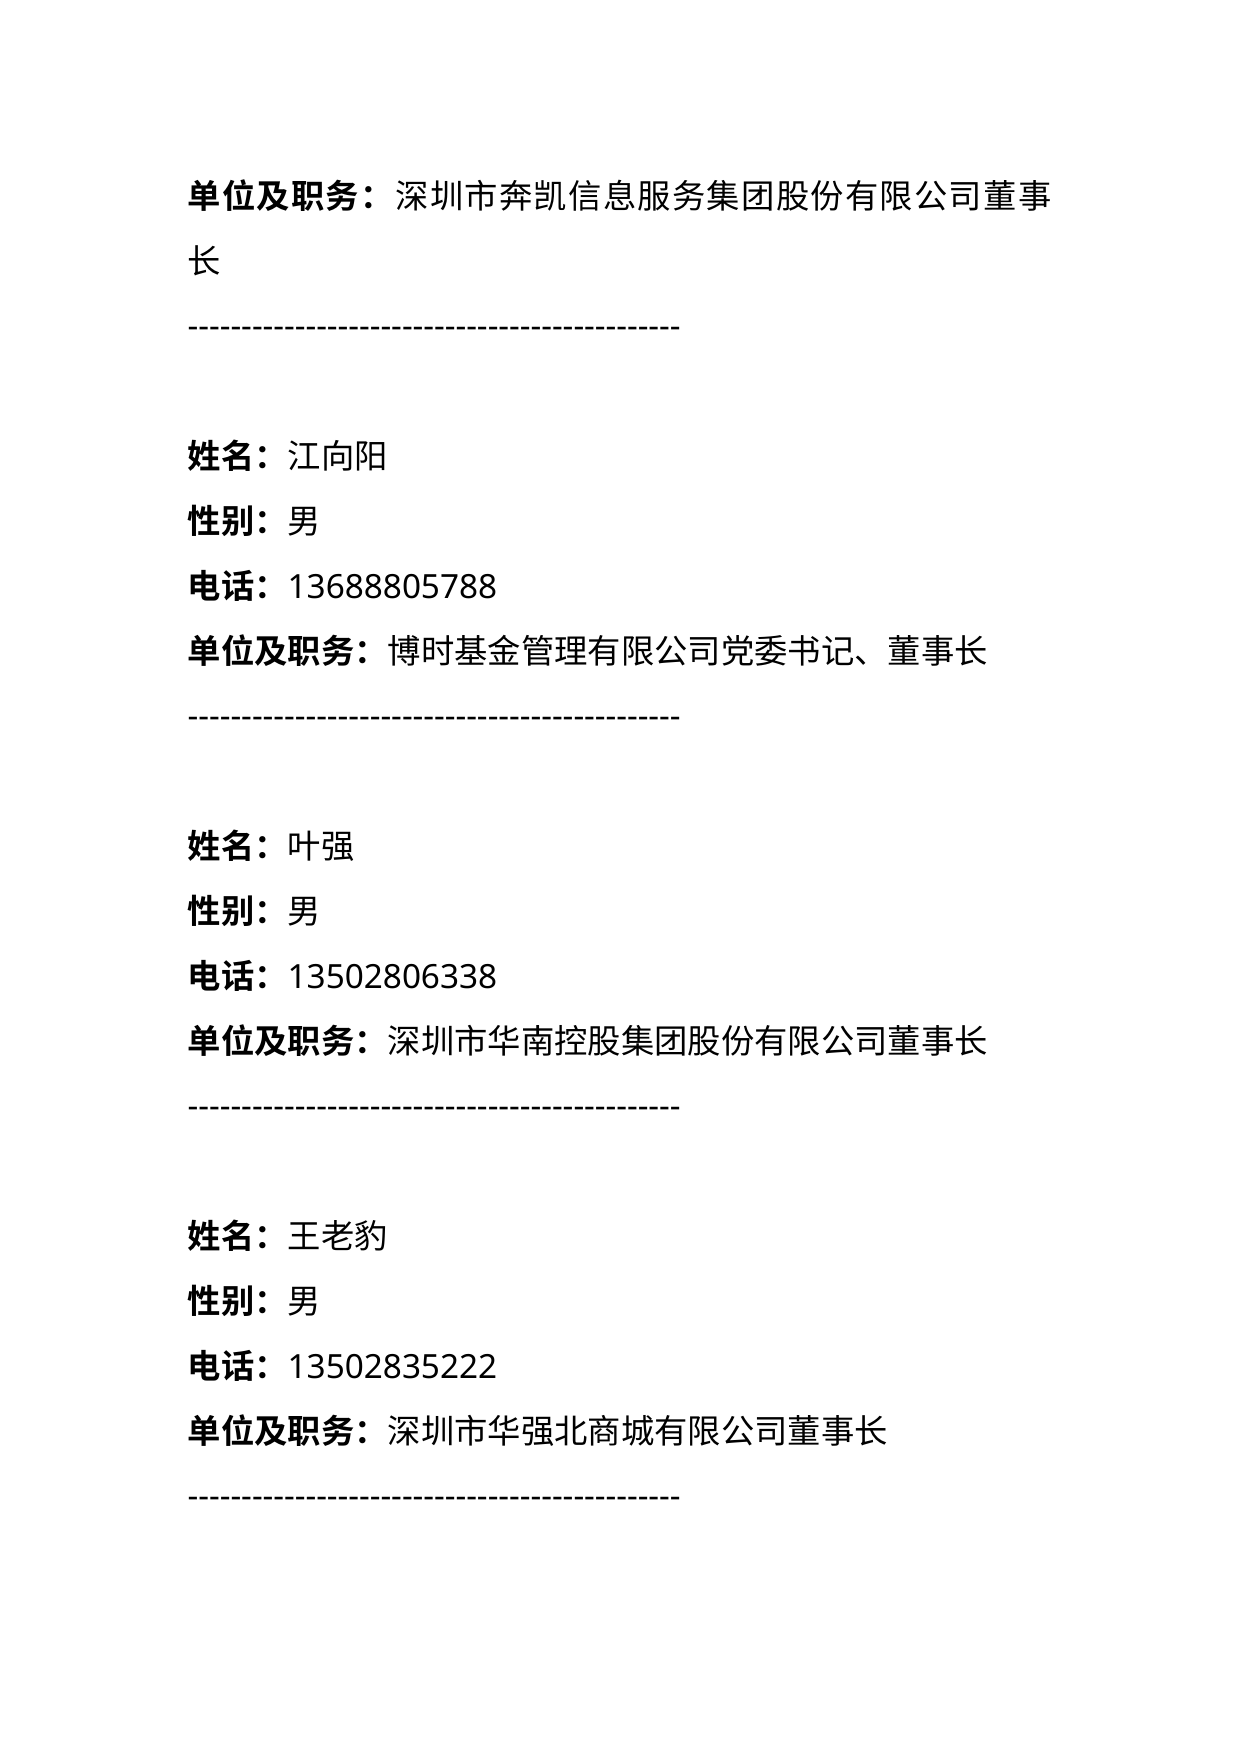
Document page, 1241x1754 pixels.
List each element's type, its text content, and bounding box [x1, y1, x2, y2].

text 电话：13502806338 [187, 942, 1053, 1007]
text 单位及职务：博时基金管理有限公司党委书记、董事长 [187, 617, 1053, 682]
text 姓名：王老豹 [187, 1202, 1053, 1267]
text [187, 1462, 1053, 1527]
text 电话：13502835222 [187, 1332, 1053, 1397]
text 单位及职务：深圳市奔凯信息服务集团股份有限公司董事长 [187, 162, 1053, 292]
text ---------------------------------------------- [187, 682, 1053, 747]
text 性别：男 [187, 877, 1053, 942]
text ---------------------------------------------- [187, 1072, 1053, 1137]
text ---------------------------------------------- [187, 292, 1053, 357]
text 电话：13688805788 [187, 552, 1053, 617]
text 性别：男 [187, 1267, 1053, 1332]
text 单位及职务：深圳市华强北商城有限公司董事长 [187, 1397, 1053, 1462]
text 姓名：江向阳 [187, 422, 1053, 487]
text 性别：男 [187, 487, 1053, 552]
text 单位及职务：深圳市华南控股集团股份有限公司董事长 [187, 1007, 1053, 1072]
text 姓名：叶强 [187, 812, 1053, 877]
